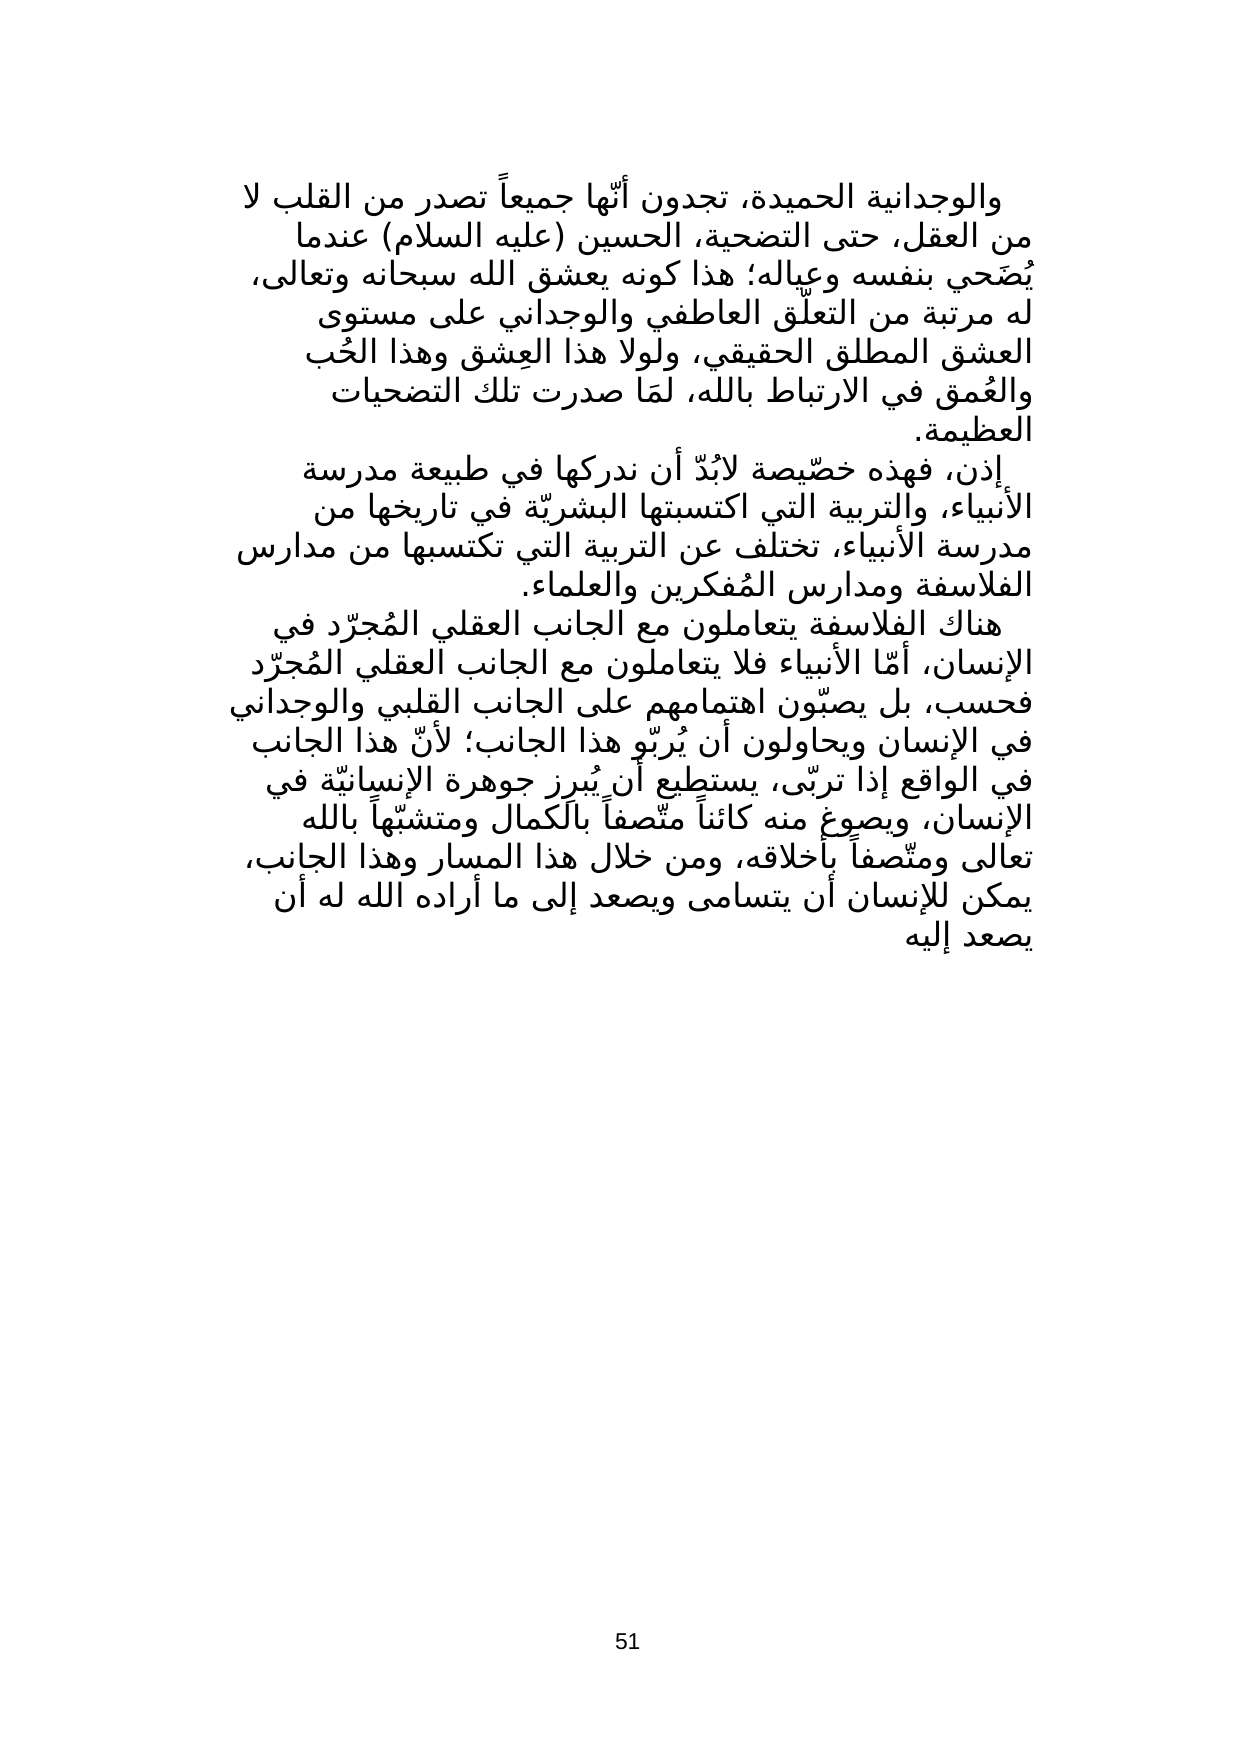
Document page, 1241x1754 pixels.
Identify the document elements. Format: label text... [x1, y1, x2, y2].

text إذن، فهذه خصّيصة لابُدّ أن ندركها في طبيعة مدرسة الأنبياء، والتربية التي اكتسبتها البشريّة في تاريخها من مدرسة الأنبياء، تختلف عن التربية التي تكتسبها من مدارس الفلاسفة ومدارس المُفكرين والعلماء. [222, 449, 1033, 604]
text والوجدانية الحميدة، تجدون أنّها جميعاً تصدر من القلب لا من العقل، حتى التضحية، الحسين (عليه السلام) عندما يُضَحي بنفسه وعياله؛ هذا كونه يعشق الله سبحانه وتعالى، له مرتبة من التعلّق العاطفي والوجداني على مستوى العشق المطلق الحقيقي، ولولا هذا العِشق وهذا الحُب والعُمق في الارتباط بالله، لمَا صدرت تلك التضحيات العظيمة. [222, 177, 1033, 449]
text هناك الفلاسفة يتعاملون مع الجانب العقلي المُجرّد في الإنسان، أمّا الأنبياء فلا يتعاملون مع الجانب العقلي المُجرّد فحسب، بل يصبّون اهتمامهم على الجانب القلبي والوجداني في الإنسان ويحاولون أن يُربّو هذا الجانب؛ لأنّ هذا الجانب في الواقع إذا تربّى، يستطيع أن يُبرِز جوهرة الإنسانيّة في الإنسان، ويصوغ منه كائناً متّصفاً بالكمال ومتشبّهاً بالله تعالى ومتّصفاً بأخلاقه، ومن خلال هذا المسار وهذا الجانب، يمكن للإنسان أن يتسامى ويصعد إلى ما أراده الله له أن يصعد إليه [222, 604, 1033, 954]
